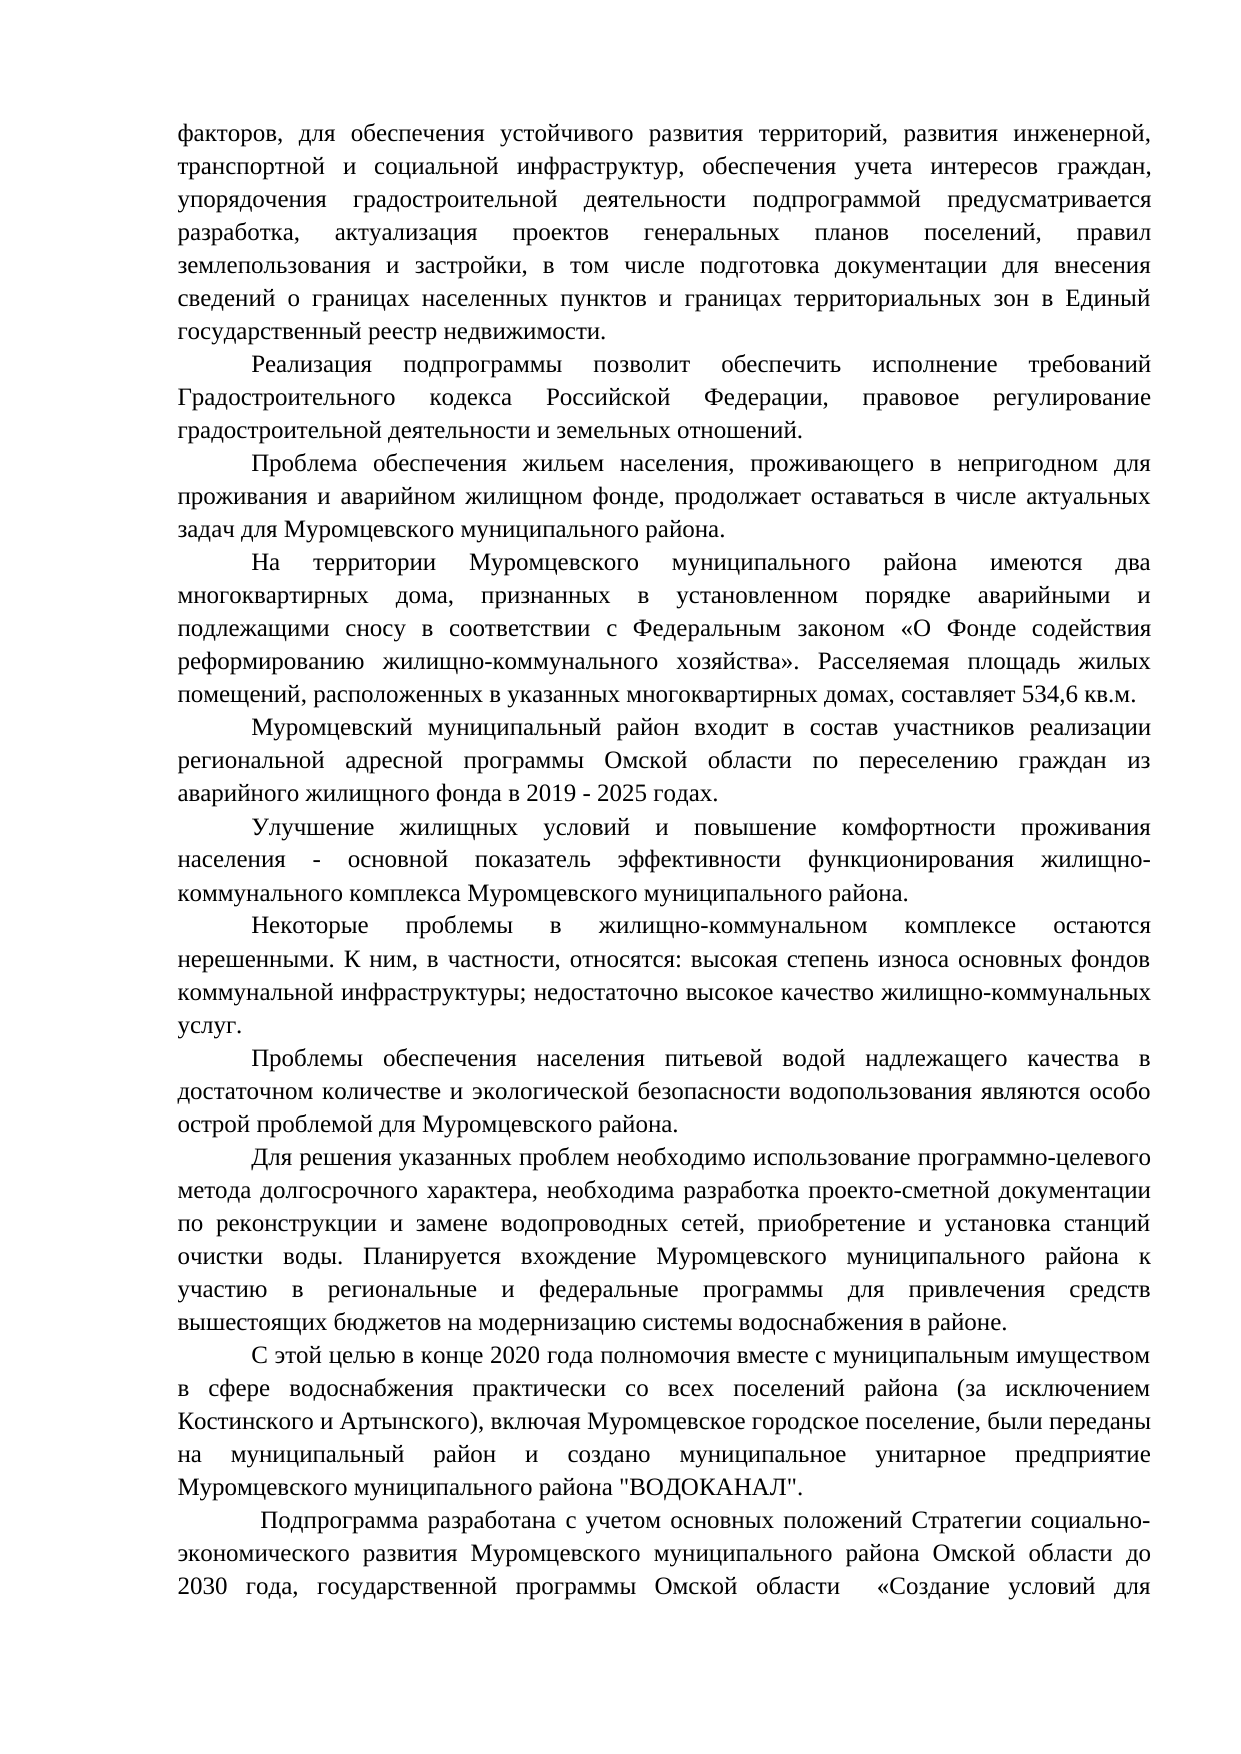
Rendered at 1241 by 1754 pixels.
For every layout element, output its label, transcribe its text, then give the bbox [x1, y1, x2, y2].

text Муромцевский муниципальный район входит в состав участников реализации региональной адресной программы Омской области по переселению граждан из аварийного жилищного фонда в 2019 - 2025 годах. [177, 712, 1152, 807]
text Некоторые проблемы в жилищно-коммунальном комплексе остаются нерешенными. К ним, в частности, относятся: высокая степень износа основных фондов коммунальной инфраструктуры; недостаточно высокое качество жилищно-коммунальных услуг. [177, 911, 1152, 1038]
text С этой целью в конце 2020 года полномочия вместе с муниципальным имуществом в сфере водоснабжения практически со всех поселений района (за исключением Костинского и Артынского), включая Муромцевское городское поселение, были переданы на муниципальный район и создано муниципальное унитарное предприятие Муромцевского муниципального района "ВОДОКАНАЛ". [177, 1340, 1152, 1501]
text Улучшение жилищных условий и повышение комфортности проживания населения - основной показатель эффективности функционирования жилищно-коммунального комплекса Муромцевского муниципального района. [177, 812, 1152, 906]
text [177, 1505, 1152, 1600]
text Проблема обеспечения жильем населения, проживающего в непригодном для проживания и аварийном жилищном фонде, продолжает оставаться в числе актуальных задач для Муромцевского муниципального района. [177, 448, 1152, 543]
text Проблемы обеспечения населения питьевой водой надлежащего качества в достаточном количестве и экологической безопасности водопользования являются особо острой проблемой для Муромцевского района. [177, 1043, 1152, 1137]
text Для решения указанных проблем необходимо использование программно-целевого метода долгосрочного характера, необходима разработка проекто-сметной документации по реконструкции и замене водопроводных сетей, приобретение и установка станций очистки воды. Планируется вхождение Муромцевского муниципального района к участию в региональные и федеральные программы для привлечения средств вышестоящих бюджетов на модернизацию системы водоснабжения в районе. [177, 1142, 1152, 1336]
text На территории Муромцевского муниципального района имеются два многоквартирных дома, признанных в установленном порядке аварийными и подлежащими сносу в соответствии с Федеральным законом «О Фонде содействия реформированию жилищно-коммунального хозяйства». Расселяемая площадь жилых помещений, расположенных в указанных многоквартирных домах, составляет 534,6 кв.м. [177, 547, 1152, 708]
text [177, 118, 1152, 345]
text Реализация подпрограммы позволит обеспечить исполнение требований Градостроительного кодекса Российской Федерации, правовое регулирование градостроительной деятельности и земельных отношений. [177, 349, 1152, 444]
